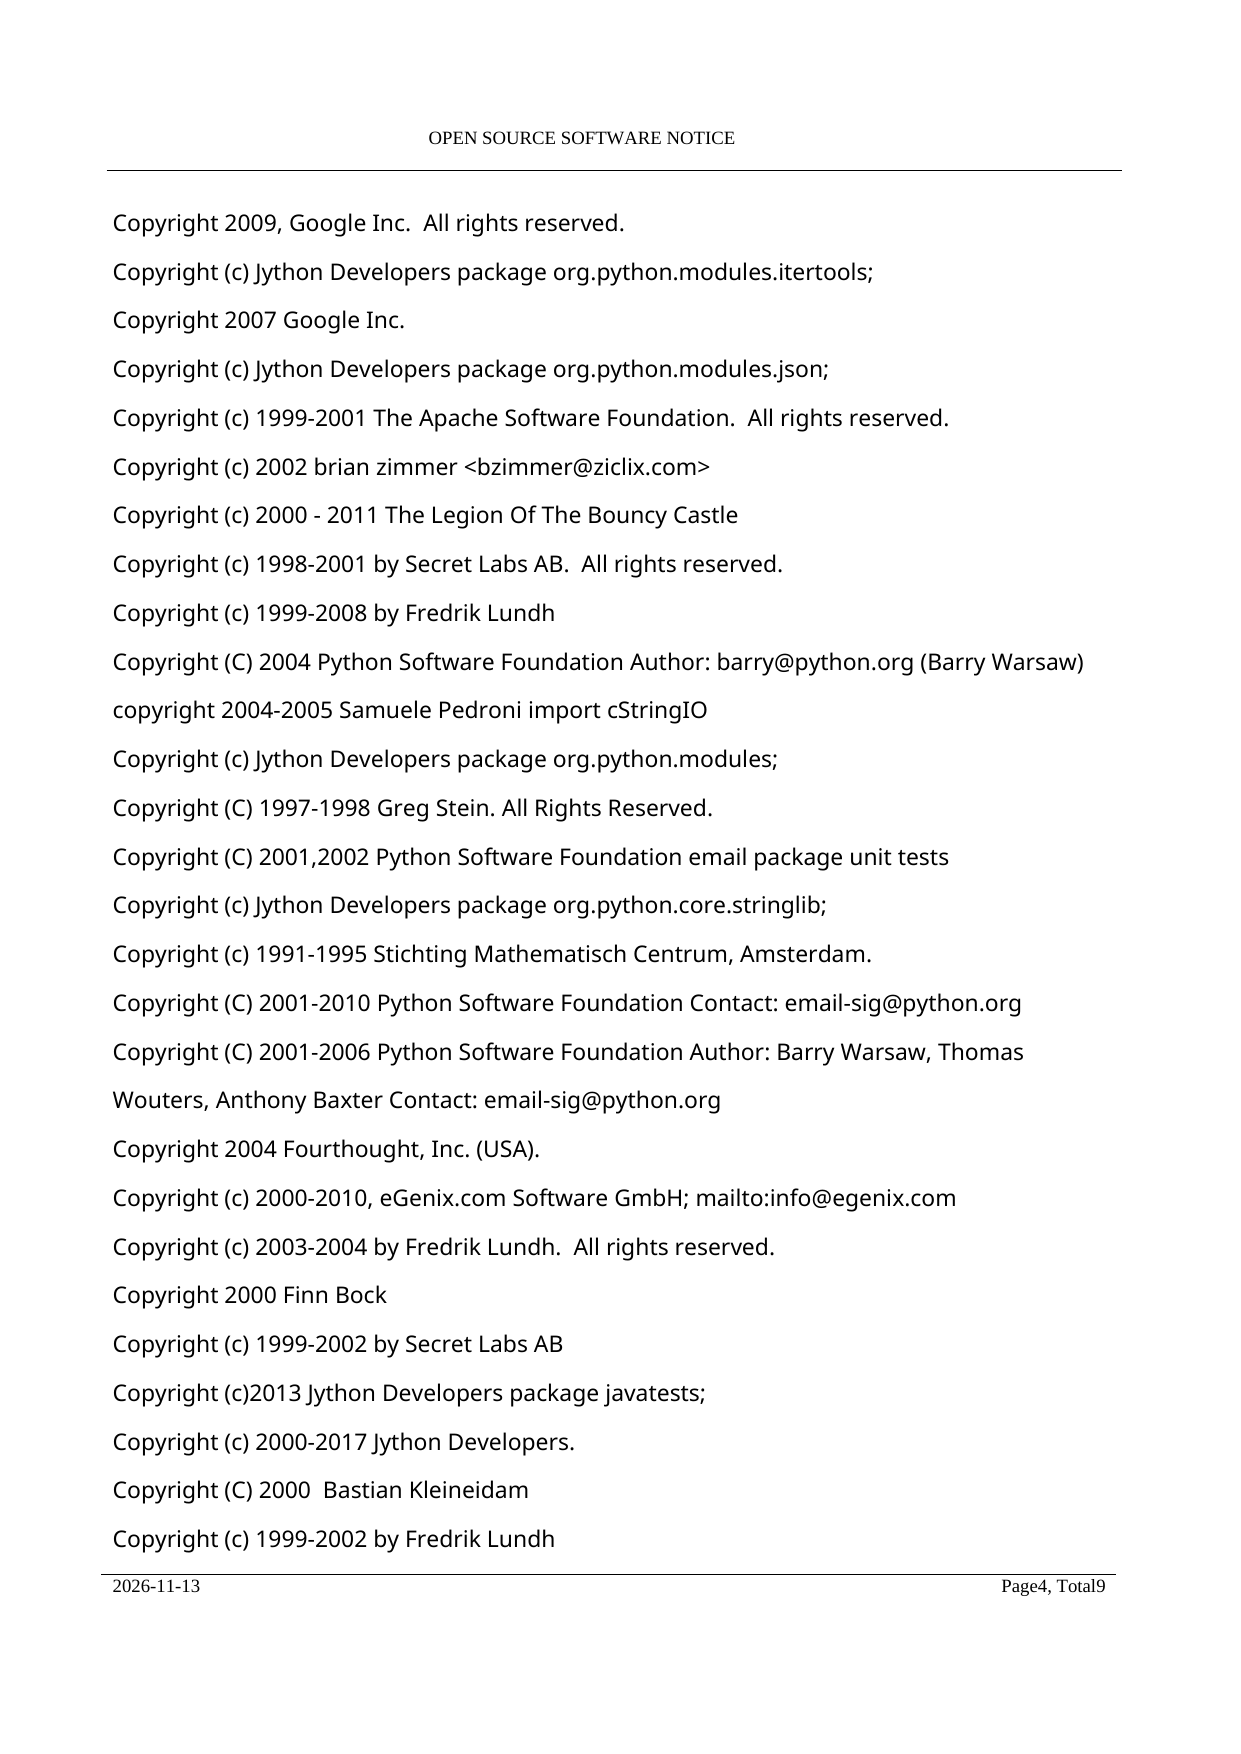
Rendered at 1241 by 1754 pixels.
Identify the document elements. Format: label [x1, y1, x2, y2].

text [112, 206, 1128, 1555]
